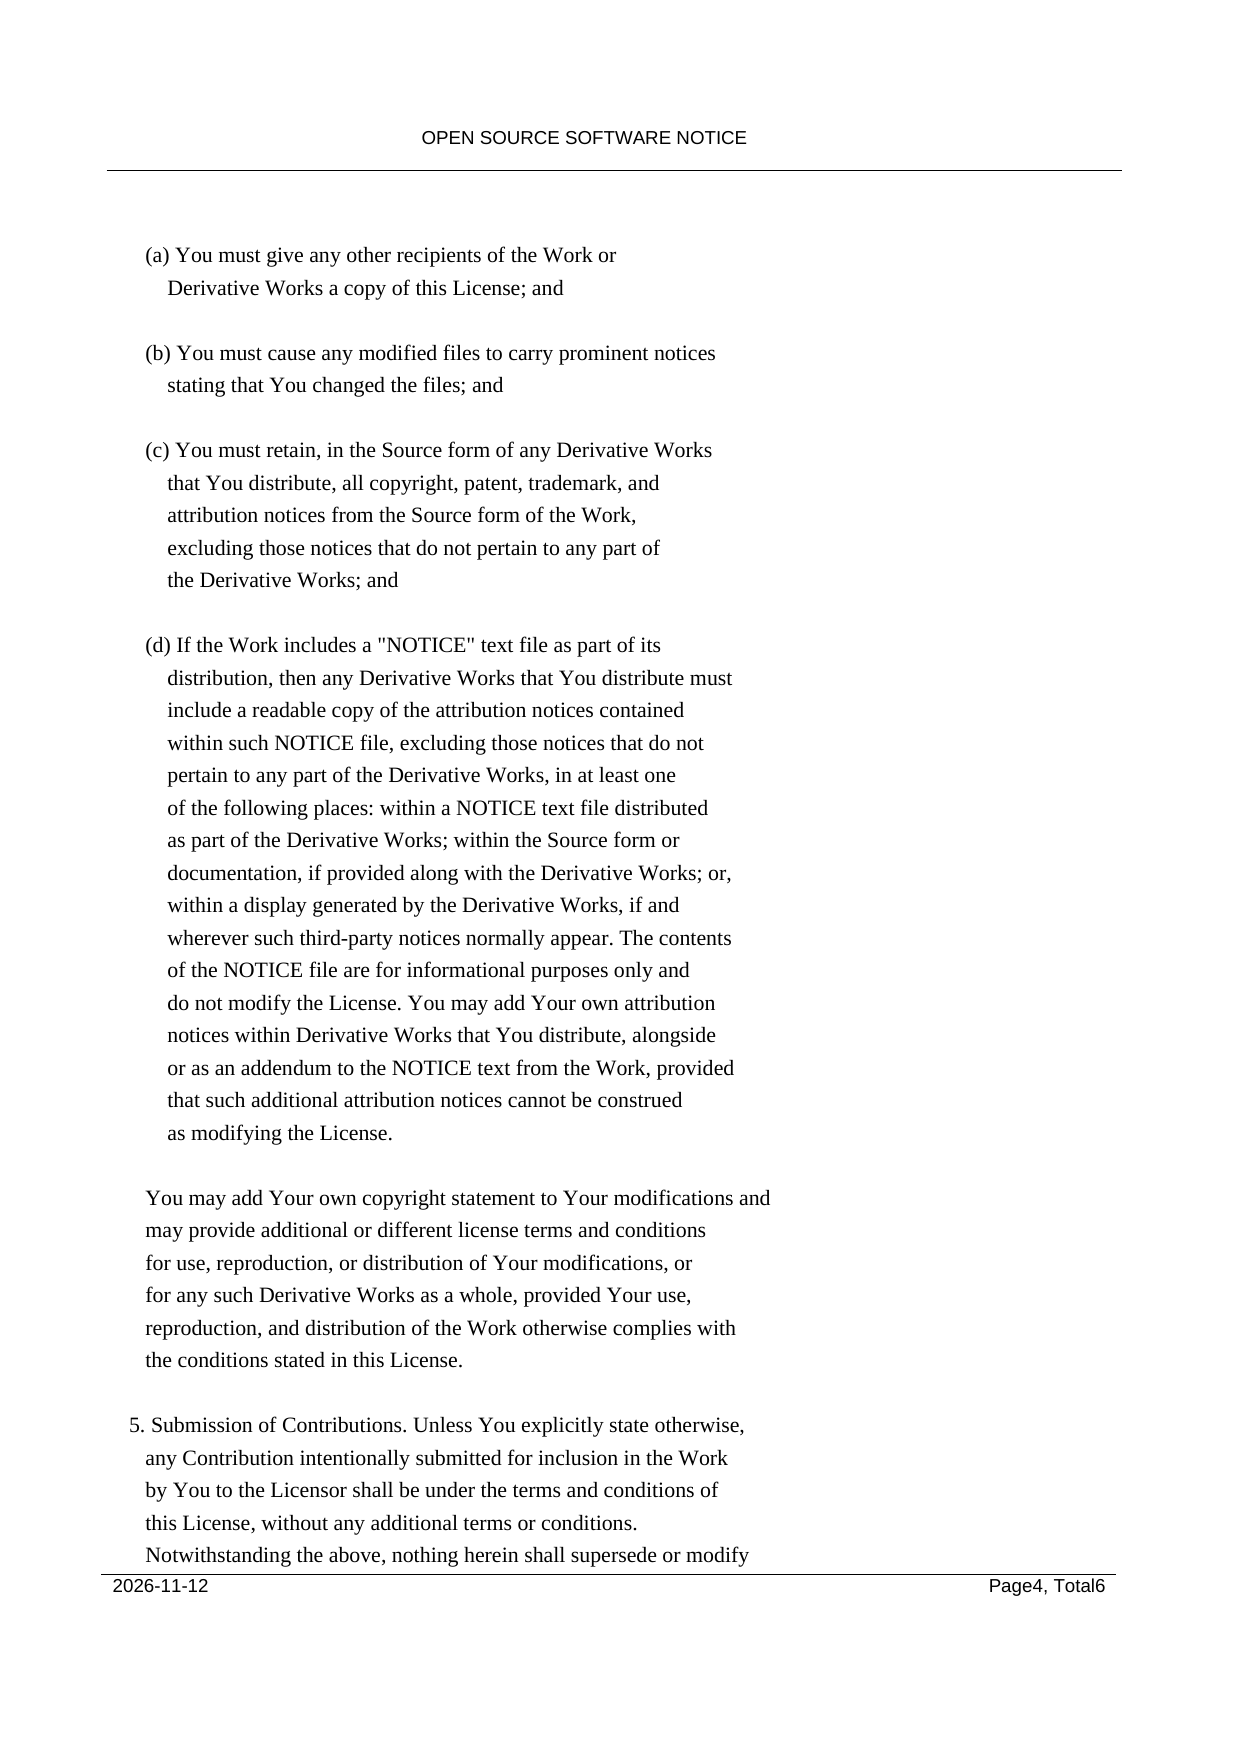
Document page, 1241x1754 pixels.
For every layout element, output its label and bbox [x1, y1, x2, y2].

text [112, 206, 1128, 1571]
